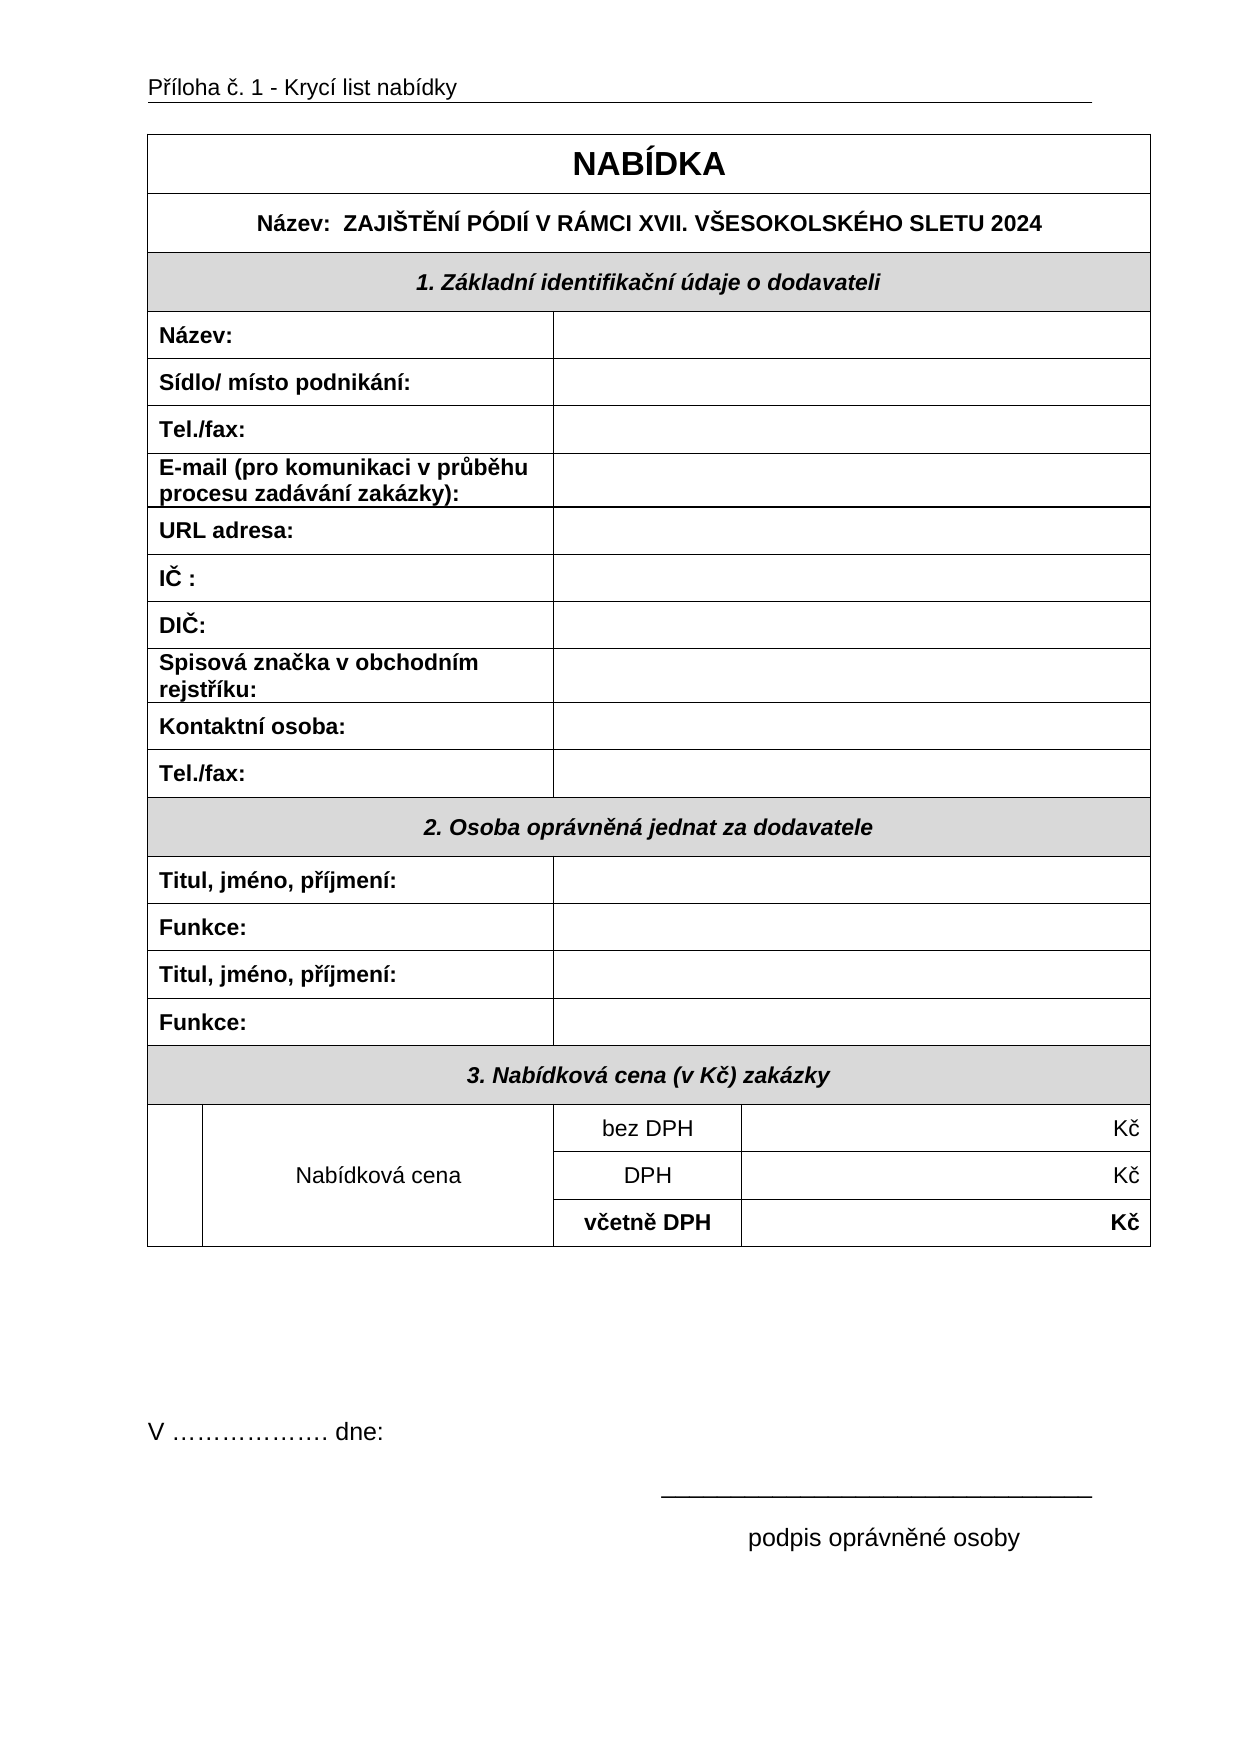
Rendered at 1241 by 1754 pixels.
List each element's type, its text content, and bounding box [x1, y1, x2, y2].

table_cell Titul, jméno, příjmení: [148, 951, 553, 997]
table_cell Kč [742, 1152, 1150, 1198]
table_cell Kč [742, 1105, 1150, 1151]
text _______________________________ [148, 1471, 1092, 1499]
table_cell Tel./fax: [148, 406, 553, 453]
table_cell [554, 951, 1150, 997]
table_cell DIČ: [148, 602, 553, 648]
table_cell URL adresa: [148, 508, 553, 554]
table_cell Kč [742, 1200, 1150, 1246]
table_cell bez DPH [554, 1105, 741, 1151]
table_cell DPH [554, 1152, 741, 1198]
table_cell E-mail (pro komunikaci v průběhu procesu zadávání zakázky): [148, 454, 553, 506]
text podpis oprávněné osoby [148, 1499, 1092, 1552]
table_cell [554, 703, 1150, 749]
table_cell [554, 857, 1150, 903]
table_cell 3. Nabídková cena (v Kč) zakázky [148, 1046, 1150, 1104]
table_cell IČ : [148, 555, 553, 601]
table_header NABÍDKA [148, 135, 1150, 193]
table_cell Nabídková cena [203, 1105, 553, 1246]
table_cell Spisová značka v obchodním rejstříku: [148, 649, 553, 702]
table_cell Kontaktní osoba: [148, 703, 553, 749]
table_cell [554, 649, 1150, 702]
table_cell Tel./fax: [148, 750, 553, 797]
table_cell [554, 359, 1150, 405]
table_cell [554, 406, 1150, 453]
table_cell [554, 602, 1150, 648]
table_cell [554, 508, 1150, 554]
table_cell [554, 999, 1150, 1045]
table_cell Funkce: [148, 999, 553, 1045]
table_cell Název: [148, 312, 553, 358]
table_cell [554, 312, 1150, 358]
text V ………………. dne: [148, 1417, 1092, 1446]
table_cell [148, 1105, 202, 1246]
table_cell včetně DPH [554, 1200, 741, 1246]
table_cell Titul, jméno, příjmení: [148, 857, 553, 903]
table_cell Funkce: [148, 904, 553, 950]
table_cell [554, 555, 1150, 601]
table_cell [554, 904, 1150, 950]
table_cell Název: ZAJIŠTĚNÍ PÓDIÍ V RÁMCI XVII. VŠESOKOLSKÉHO SLETU 2024 [148, 194, 1150, 252]
table_cell [554, 750, 1150, 797]
table_cell 2. Osoba oprávněná jednat za dodavatele [148, 798, 1150, 856]
table_cell Sídlo/ místo podnikání: [148, 359, 553, 405]
table_cell [554, 454, 1150, 506]
table_cell 1. Základní identifikační údaje o dodavateli [148, 253, 1150, 311]
